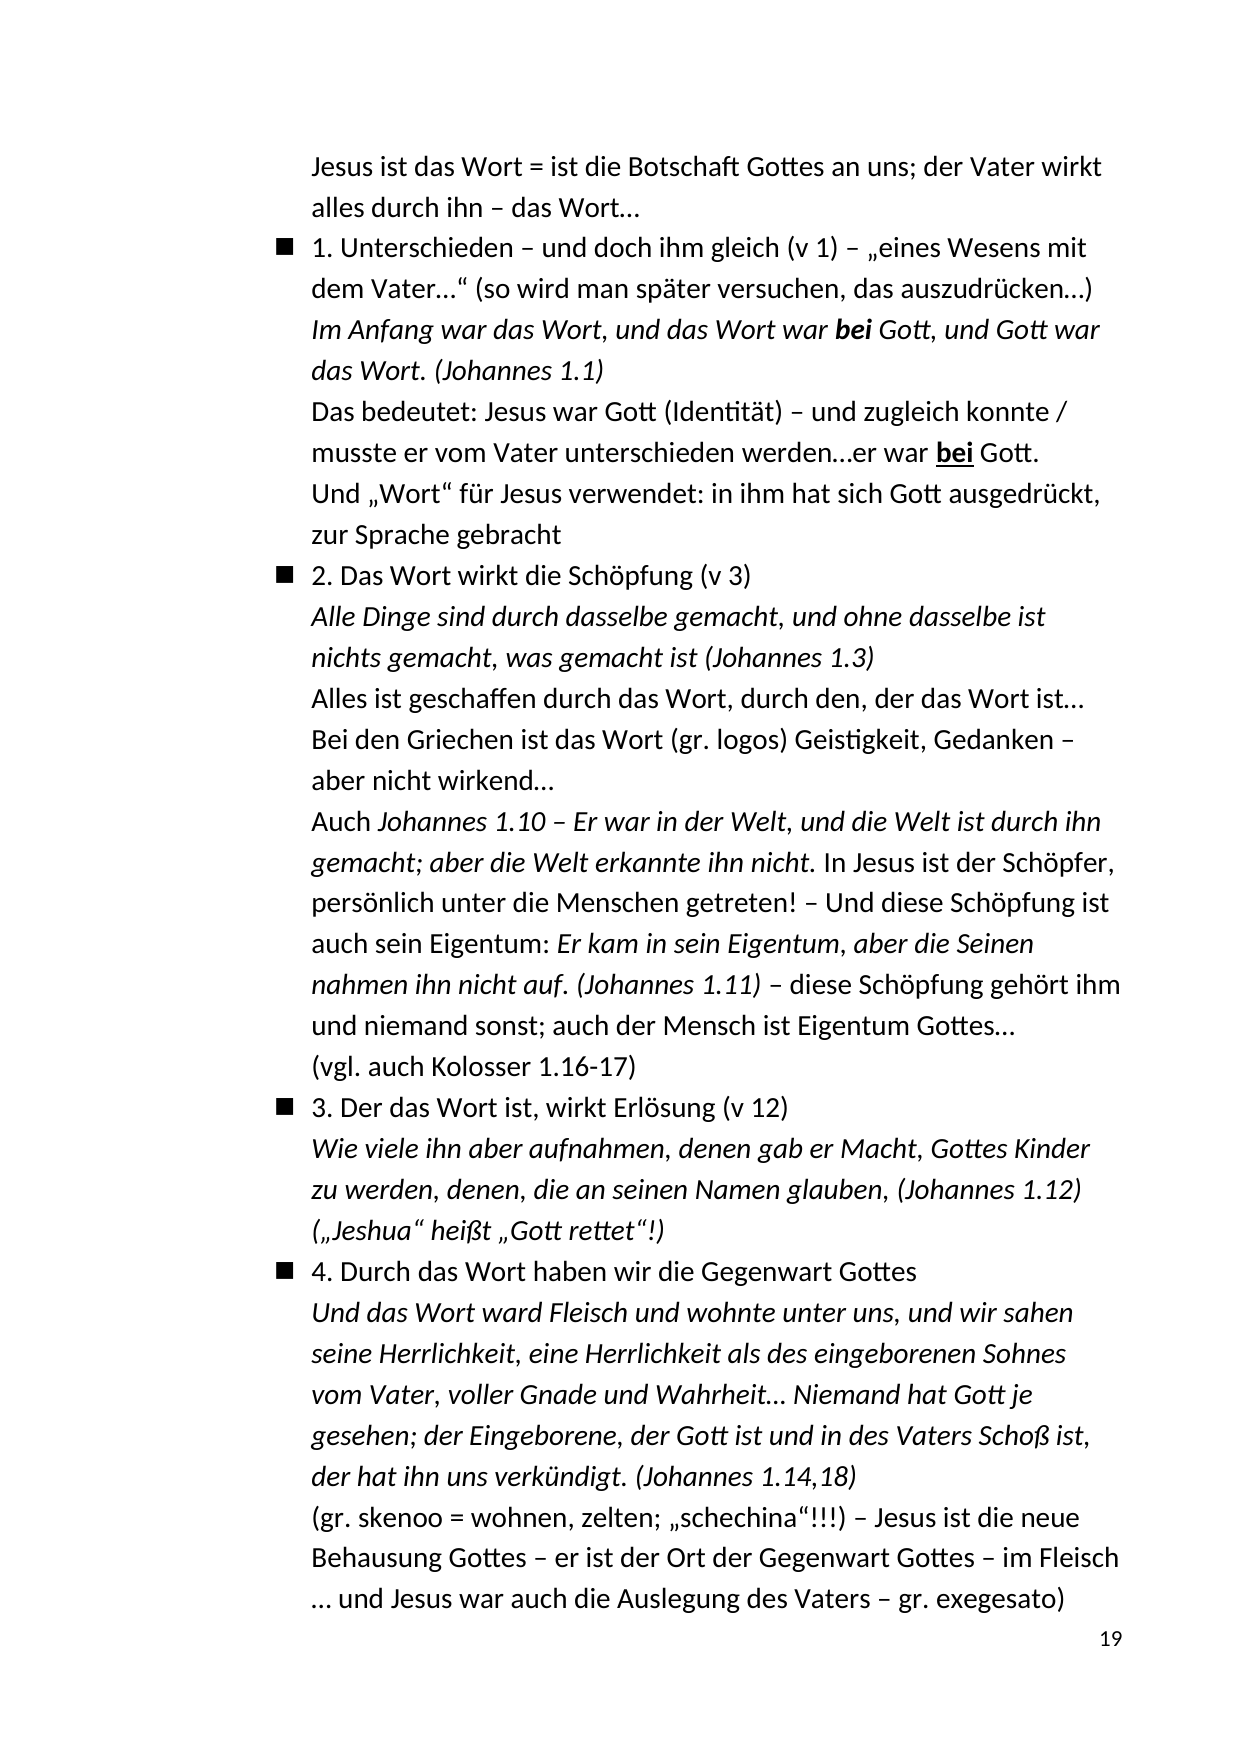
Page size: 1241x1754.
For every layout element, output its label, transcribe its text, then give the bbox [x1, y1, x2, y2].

list 2. Das Wort wirkt die Schöpfung (v 3) Alle Dinge sind durch dasselbe gemacht, und ohne dasselbe ist nichts gemacht, was gemacht ist (Johannes 1.3) Alles ist geschaffen durch das Wort, durch den, der das Wort ist… Bei den Griechen ist das Wort (gr. logos) Geistigkeit, Gedanken – aber nicht wirkend… Auch Johannes 1.10 – Er war in der Welt, und die Welt ist durch ihn gemacht; aber die Welt erkannte ihn nicht. In Jesus ist der Schöpfer, persönlich unter die Menschen getreten! – Und diese Schöpfung ist auch sein Eigentum: Er kam in sein Eigentum, aber die Seinen nahmen ihn nicht auf. (Johannes 1.11) – diese Schöpfung gehört ihm und niemand sonst; auch der Mensch ist Eigentum Gottes… (vgl. auch Kolosser 1.16-17) [274, 557, 1122, 1084]
list 3. Der das Wort ist, wirkt Erlösung (v 12) Wie viele ihn aber aufnahmen, denen gab er Macht, Gottes Kinder zu werden, denen, die an seinen Namen glauben, (Johannes 1.12) („Jeshua“ heißt „Gott rettet“!) [274, 1089, 1122, 1248]
list 4. Durch das Wort haben wir die Gegenwart Gottes Und das Wort ward Fleisch und wohnte unter uns, und wir sahen seine Herrlichkeit, eine Herrlichkeit als des eingeborenen Sohnes vom Vater, voller Gnade und Wahrheit… Niemand hat Gott je gesehen; der Eingeborene, der Gott ist und in des Vaters Schoß ist, der hat ihn uns verkündigt. (Johannes 1.14,18) (gr. skenoo = wohnen, zelten; „schechina“!!!) – Jesus ist die neue Behausung Gottes – er ist der Ort der Gegenwart Gottes – im Fleisch … und Jesus war auch die Auslegung des Vaters – gr. exegesato) [274, 1253, 1122, 1616]
list 1. Unterschieden – und doch ihm gleich (v 1) – „eines Wesens mit dem Vater…“ (so wird man später versuchen, das auszudrücken…) Im Anfang war das Wort, und das Wort war bei Gott, und Gott war das Wort. (Johannes 1.1) Das bedeutet: Jesus war Gott (Identität) – und zugleich konnte / musste er vom Vater unterschieden werden…er war bei Gott. Und „Wort“ für Jesus verwendet: in ihm hat sich Gott ausgedrückt, zur Sprache gebracht [274, 229, 1122, 552]
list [274, 148, 1122, 224]
